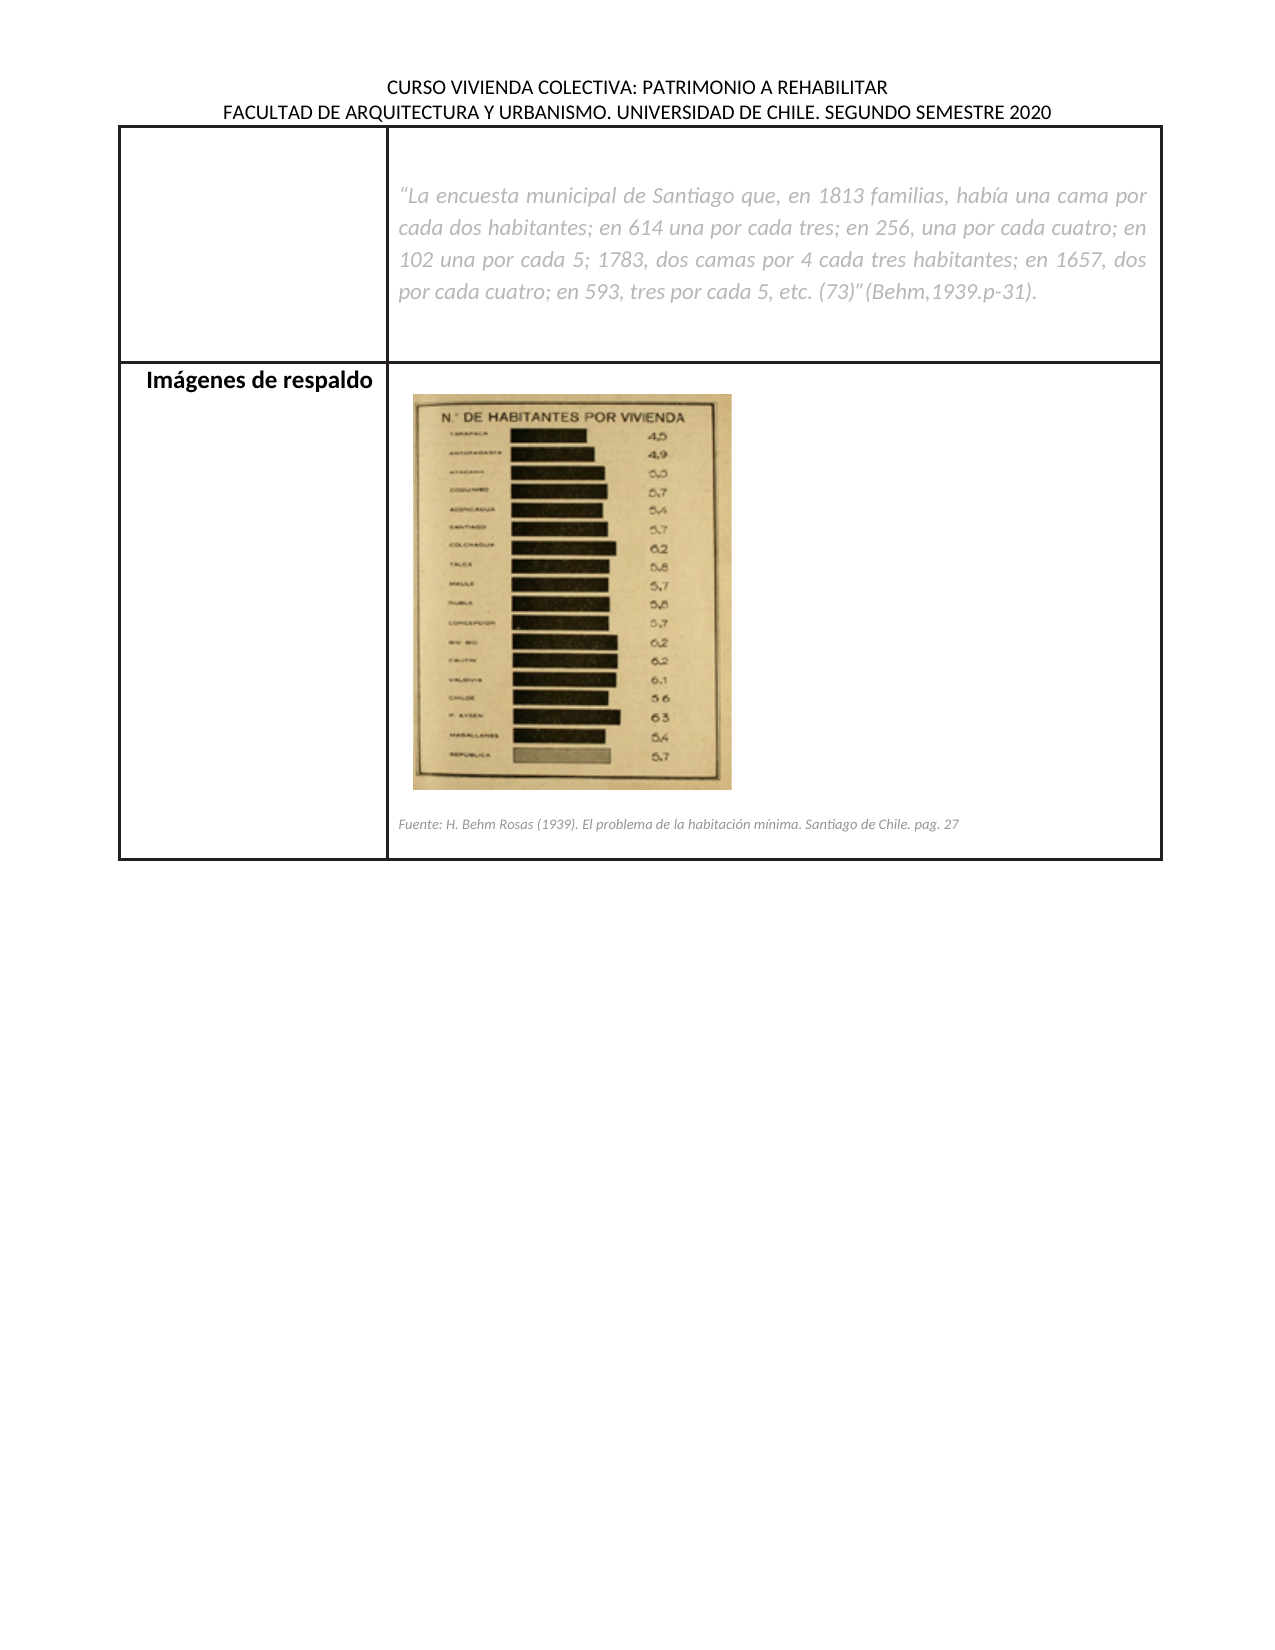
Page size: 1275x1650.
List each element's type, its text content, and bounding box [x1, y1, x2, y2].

table_cell Fuente: H. Behm Rosas (1939). El problema de la habitación mínima. Santiago de Chile. pag. 27 [389, 364, 1160, 858]
picture [413, 394, 732, 790]
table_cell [389, 128, 1160, 361]
table_cell Imágenes de respaldo [121, 364, 386, 858]
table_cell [121, 128, 386, 361]
